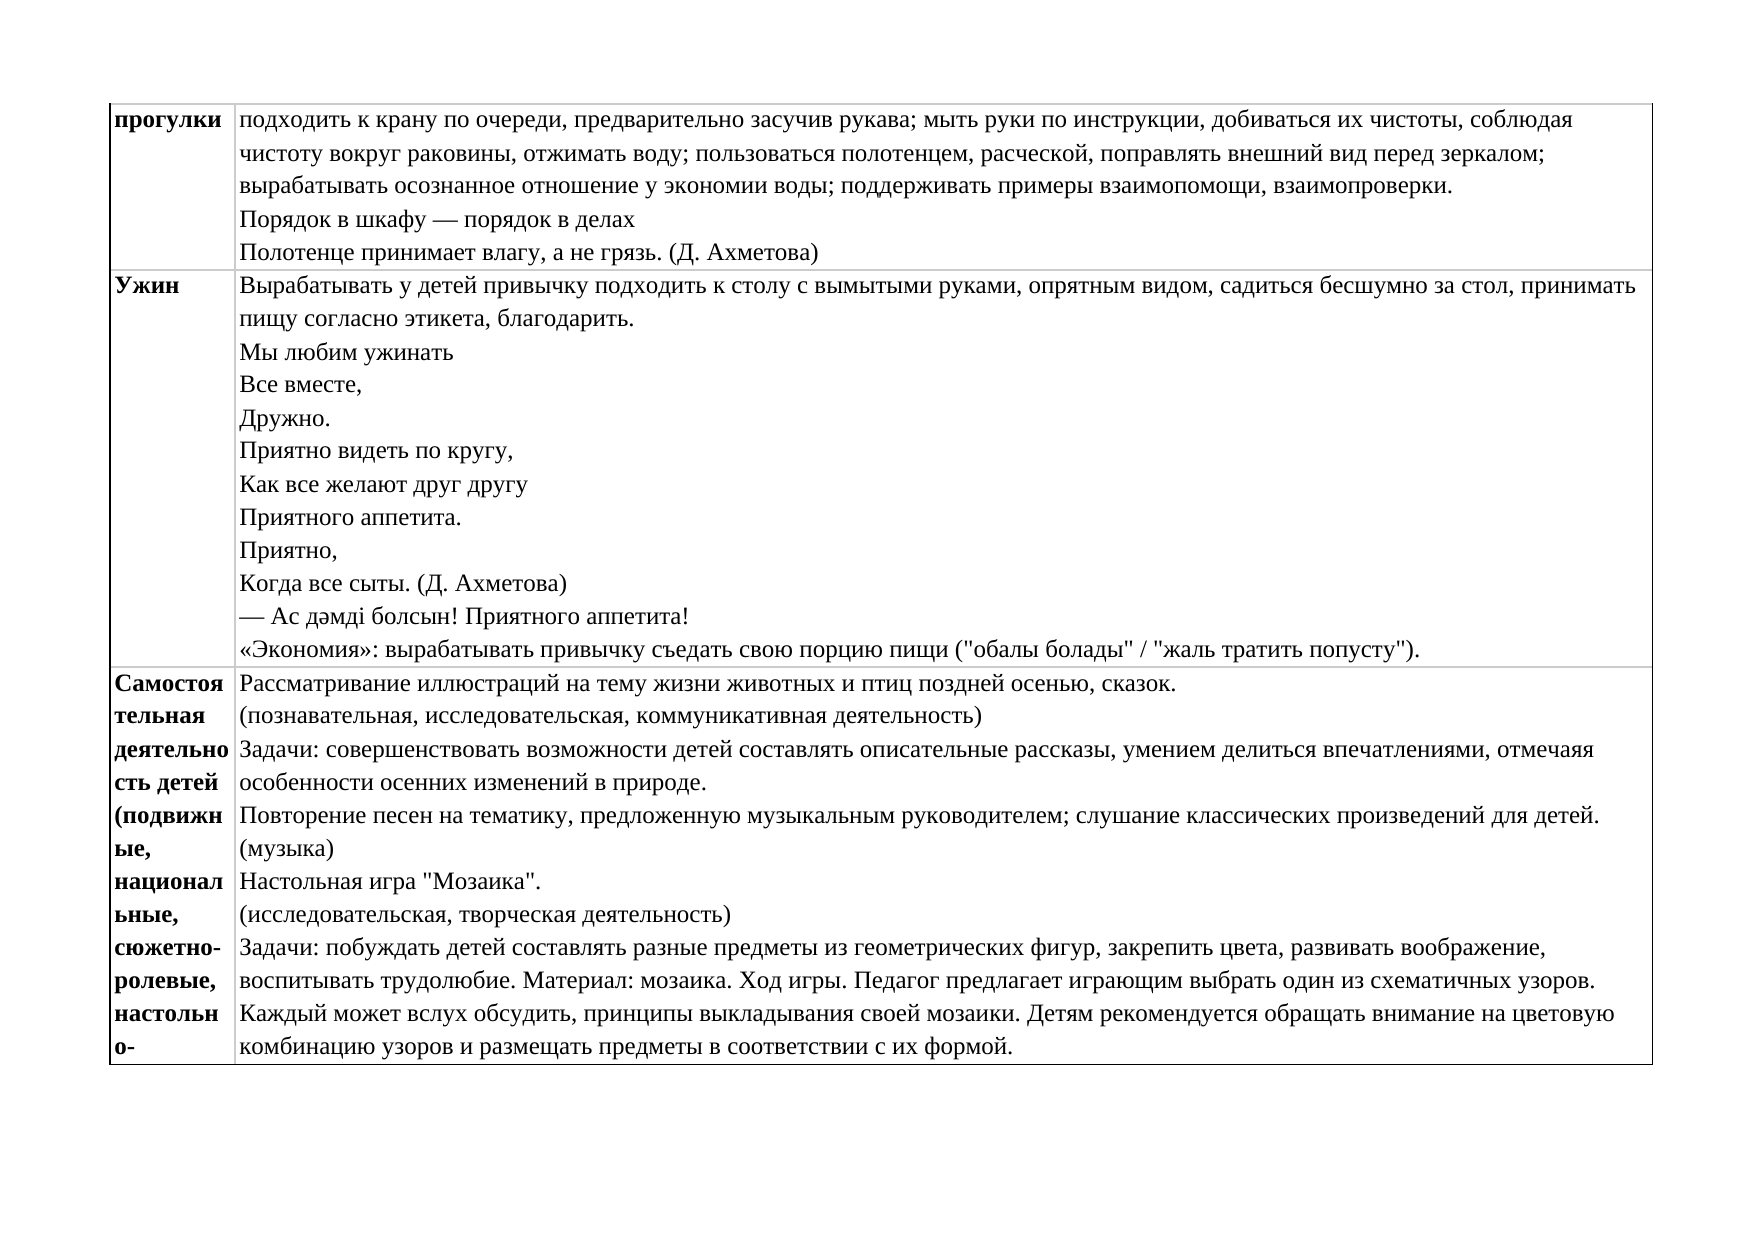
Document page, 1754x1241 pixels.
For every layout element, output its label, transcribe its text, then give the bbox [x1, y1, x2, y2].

table_cell Рассматривание иллюстраций на тему жизни животных и птиц поздней осенью, сказок. (познавательная, исследовательская, коммуникативная деятельность) Задачи: совершенствовать возможности детей составлять описательные рассказы, умением делиться впечатлениями, отмечаяя особенности осенних изменений в природе. Повторение песен на тематику, предложенную музыкальным руководителем; слушание классических произведений для детей. (музыка) Настольная игра "Мозаика". (исследовательская, творческая деятельность) Задачи: побуждать детей составлять разные предметы из геометрических фигур, закрепить цвета, развивать воображение, воспитывать трудолюбие. Материал: мозаика. Ход игры. Педагог предлагает играющим выбрать один из схематичных узоров. Каждый может вслух обсудить, принципы выкладывания своей мозаики. Детям рекомендуется обращать внимание на цветовую комбинацию узоров и размещать предметы в соответствии с их формой. [236, 668, 1652, 1063]
table_cell Вырабатывать у детей привычку подходить к столу с вымытыми руками, опрятным видом, садиться бесшумно за стол, принимать пищу согласно этикета, благодарить. Мы любим ужинать Все вместе, Дружно. Приятно видеть по кругу, Как все желают друг другу Приятного аппетита. Приятно, Когда все сыты. (Д. Ахметова) — Ас дәмді болсын! Приятного аппетита! «Экономия»: вырабатывать привычку съедать свою порцию пищи ("обалы болады" / "жаль тратить попусту"). [236, 271, 1652, 666]
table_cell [236, 105, 1652, 269]
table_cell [111, 668, 234, 1063]
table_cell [111, 105, 234, 269]
table_cell Ужин [111, 271, 234, 666]
